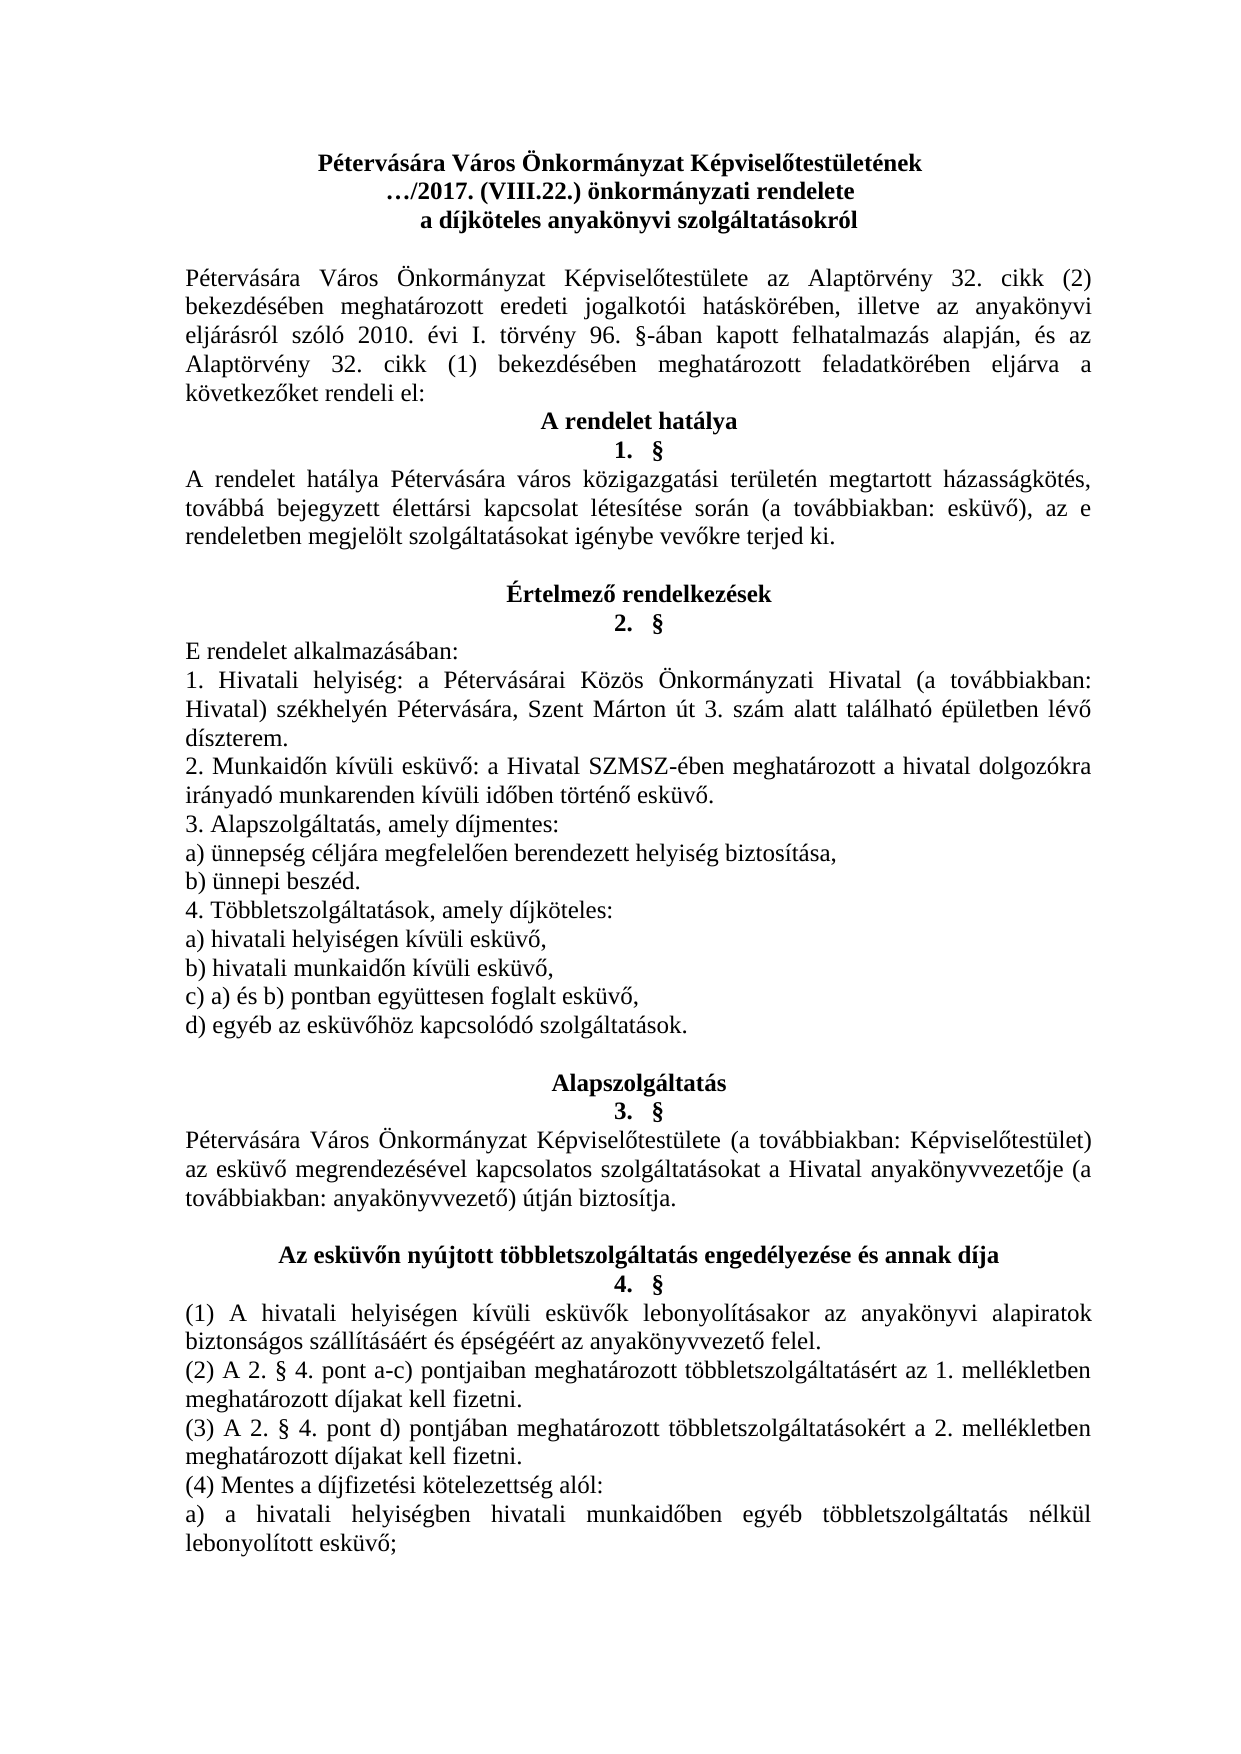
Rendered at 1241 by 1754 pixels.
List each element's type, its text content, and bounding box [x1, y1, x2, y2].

text E rendelet alkalmazásában: [185, 636, 1092, 665]
text (3) A 2. § 4. pont d) pontjában meghatározott többletszolgáltatásokért a 2. mellékletben meghatározott díjakat kell fizetni. [185, 1413, 1092, 1470]
text …/2017. (VIII.22.) önkormányzati rendelete [148, 176, 1092, 205]
text 1. Hivatali helyiség: a Pétervásárai Közös Önkormányzati Hivatal (a továbbiakban: Hivatal) székhelyén Pétervására, Szent Márton út 3. szám alatt található épületben lévő díszterem. [185, 665, 1092, 751]
text d) egyéb az esküvőhöz kapcsolódó szolgáltatások. [185, 1010, 1092, 1039]
text b) ünnepi beszéd. [185, 866, 1092, 895]
text 2. Munkaidőn kívüli esküvő: a Hivatal SZMSZ-ében meghatározott a hivatal dolgozókra irányadó munkarenden kívüli időben történő esküvő. [185, 751, 1092, 809]
text Értelmező rendelkezések [185, 579, 1092, 608]
text Pétervására Város Önkormányzat Képviselőtestületének [148, 148, 1092, 176]
text 4. Többletszolgáltatások, amely díjköteles: [185, 895, 1092, 924]
text a) a hivatali helyiségben hivatali munkaidőben egyéb többletszolgáltatás nélkül lebonyolított esküvő; [185, 1499, 1092, 1556]
text Pétervására Város Önkormányzat Képviselőtestülete (a továbbiakban: Képviselőtestület) az esküvő megrendezésével kapcsolatos szolgáltatásokat a Hivatal anyakönyvvezetője (a továbbiakban: anyakönyvvezető) útján biztosítja. [185, 1125, 1092, 1211]
list § [185, 608, 1092, 636]
text Az esküvőn nyújtott többletszolgáltatás engedélyezése és annak díja [185, 1240, 1092, 1269]
text A rendelet hatálya [185, 406, 1092, 435]
text (2) A 2. § 4. pont a-c) pontjaiban meghatározott többletszolgáltatásért az 1. mellékletben meghatározott díjakat kell fizetni. [185, 1355, 1092, 1413]
text 3. Alapszolgáltatás, amely díjmentes: [185, 809, 1092, 838]
text A rendelet hatálya Pétervására város közigazgatási területén megtartott házasságkötés, továbbá bejegyzett élettársi kapcsolat létesítése során (a továbbiakban: esküvő), az e rendeletben megjelölt szolgáltatásokat igénybe vevőkre terjed ki. [185, 464, 1092, 550]
text (4) Mentes a díjfizetési kötelezettség alól: [185, 1470, 1092, 1499]
text a) ünnepség céljára megfelelően berendezett helyiség biztosítása, [185, 838, 1092, 866]
text Alapszolgáltatás [185, 1068, 1092, 1096]
text (1) A hivatali helyiségen kívüli esküvők lebonyolításakor az anyakönyvi alapiratok biztonságos szállításáért és épségéért az anyakönyvvezető felel. [185, 1298, 1092, 1355]
list § [185, 1269, 1092, 1298]
text c) a) és b) pontban együttesen foglalt esküvő, [185, 981, 1092, 1010]
text Pétervására Város Önkormányzat Képviselőtestülete az Alaptörvény 32. cikk (2) bekezdésében meghatározott eredeti jogalkotói hatáskörében, illetve az anyakönyvi eljárásról szóló 2010. évi I. törvény 96. §-ában kapott felhatalmazás alapján, és az Alaptörvény 32. cikk (1) bekezdésében meghatározott feladatkörében eljárva a következőket rendeli el: [185, 263, 1092, 406]
text b) hivatali munkaidőn kívüli esküvő, [185, 953, 1092, 981]
text a díjköteles anyakönyvi szolgáltatásokról [185, 205, 1092, 234]
list § [185, 1096, 1092, 1125]
text a) hivatali helyiségen kívüli esküvő, [185, 924, 1092, 953]
list § [185, 435, 1092, 464]
